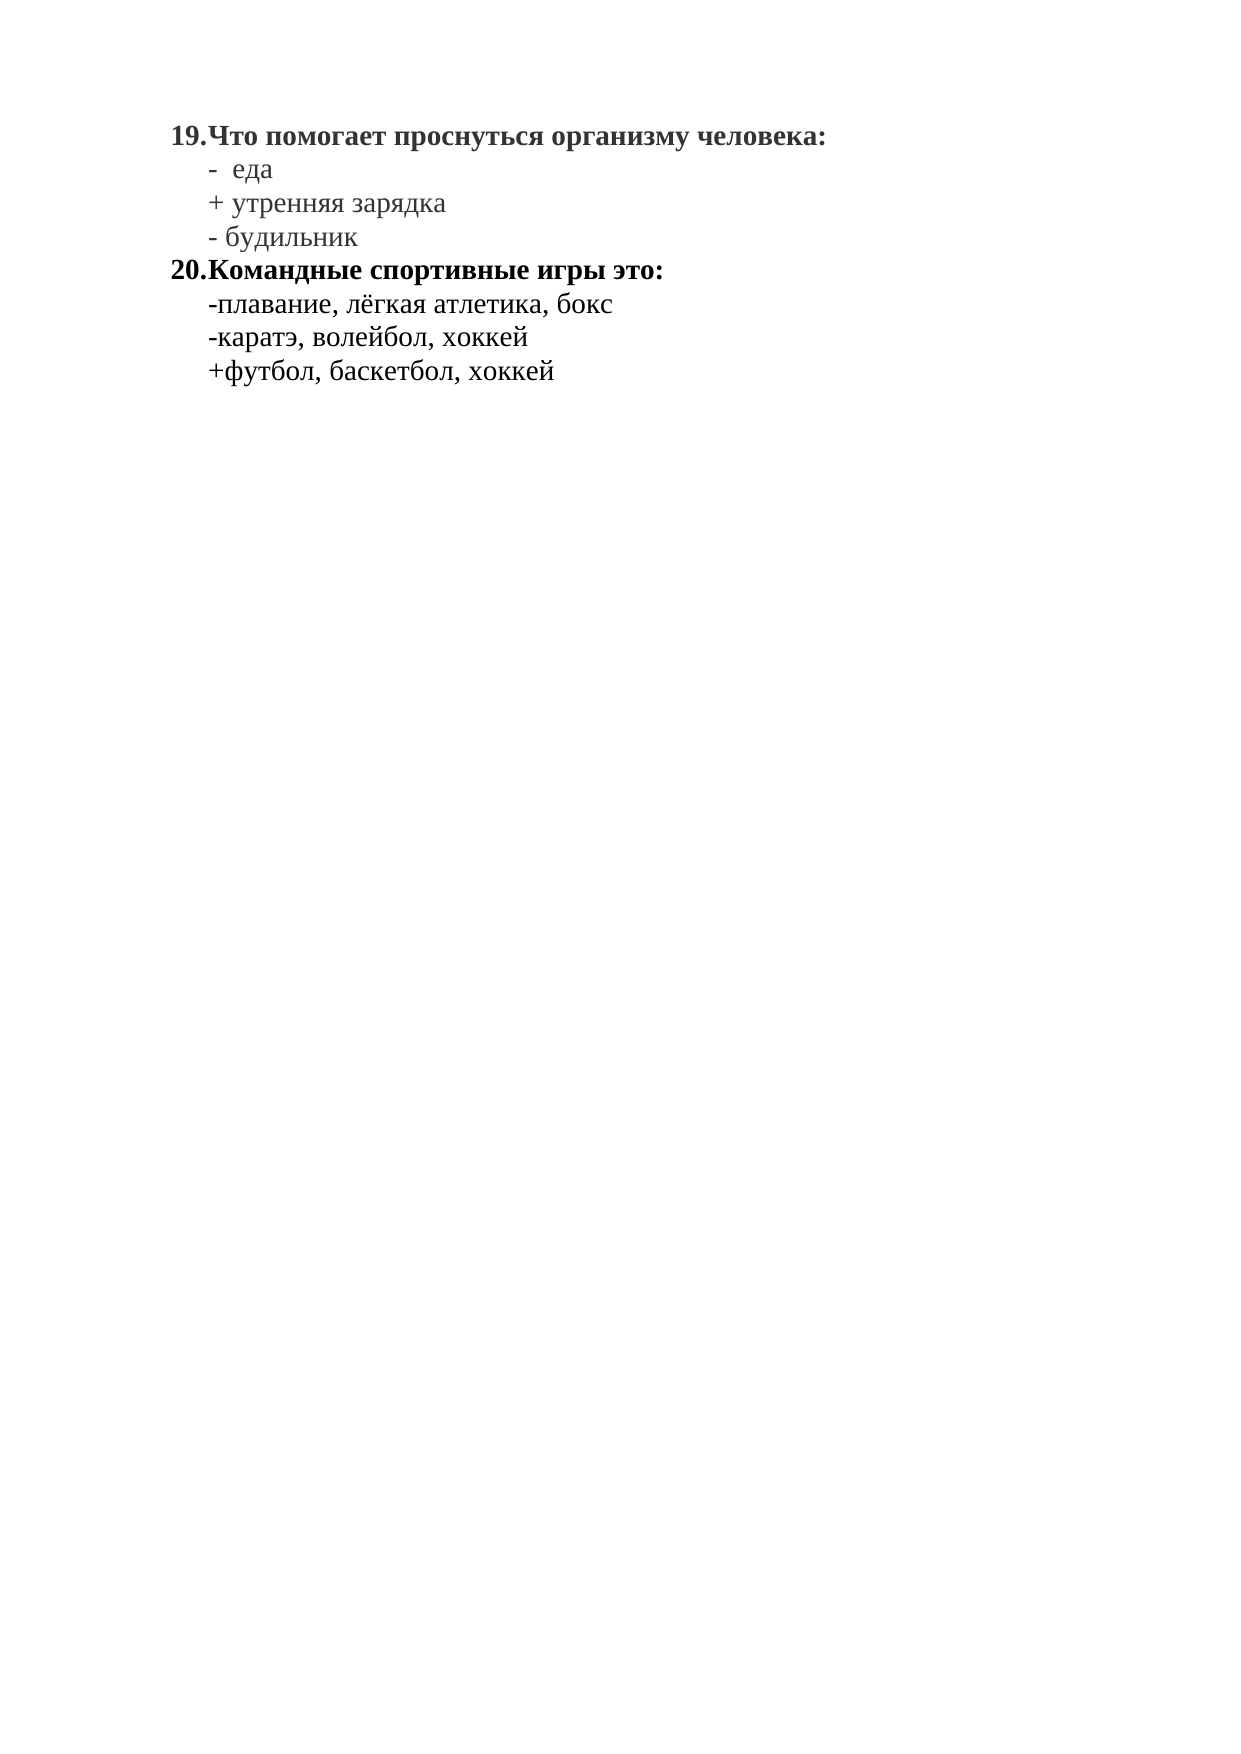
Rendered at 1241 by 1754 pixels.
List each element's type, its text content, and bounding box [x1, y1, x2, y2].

list Что помогает проснуться организму человека: - еда + утренняя зарядка - будильник [170, 118, 1152, 252]
list Командные спортивные игры это: -плавание, лёгкая атлетика, бокс -каратэ, волейбол, хоккей +футбол, баскетбол, хоккей [528, 252, 1152, 386]
